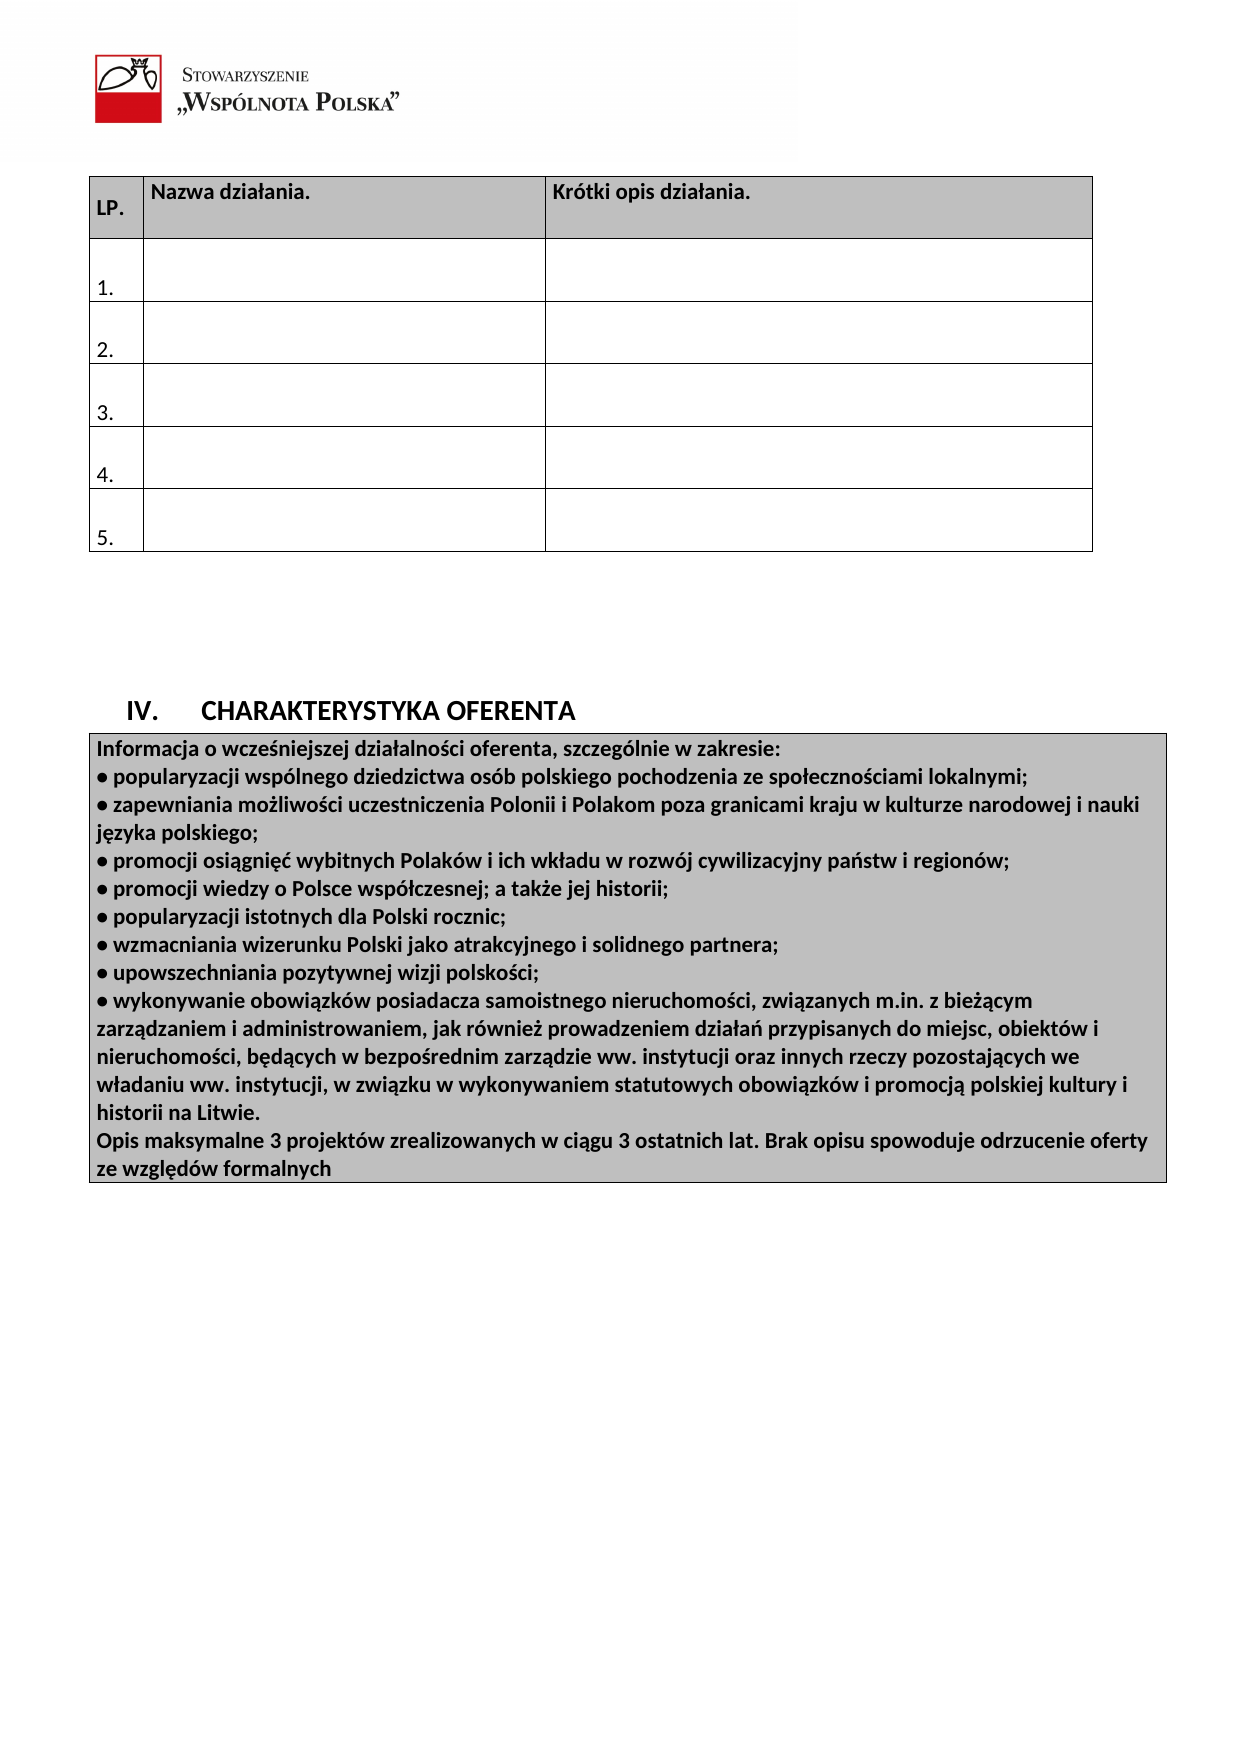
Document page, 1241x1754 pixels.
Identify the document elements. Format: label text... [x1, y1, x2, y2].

table_cell [546, 302, 1092, 363]
table_cell [546, 489, 1092, 551]
table_cell 1. [90, 239, 143, 301]
table_cell [546, 364, 1092, 426]
table_cell 2. [90, 302, 143, 363]
table_cell [144, 427, 545, 488]
table_cell [144, 302, 545, 363]
picture [0, 1, 799, 162]
table_cell [144, 364, 545, 426]
table_cell [546, 427, 1092, 488]
table_cell 5. [90, 489, 143, 551]
table_header Nazwa działania. [144, 177, 545, 238]
table_cell [144, 489, 545, 551]
table_header Informacja o wcześniejszej działalności oferenta, szczególnie w zakresie: • popularyzacji wspólnego dziedzictwa osób polskiego pochodzenia ze społecznościami lokalnymi; • zapewniania możliwości uczestniczenia Polonii i Polakom poza granicami kraju w kulturze narodowej i nauki języka polskiego; • promocji osiągnięć wybitnych Polaków i ich wkładu w rozwój cywilizacyjny państw i regionów; • promocji wiedzy o Polsce współczesnej; a także jej historii; • popularyzacji istotnych dla Polski rocznic; • wzmacniania wizerunku Polski jako atrakcyjnego i solidnego partnera; • upowszechniania pozytywnej wizji polskości; • wykonywanie obowiązków posiadacza samoistnego nieruchomości, związanych m.in. z bieżącym zarządzaniem i administrowaniem, jak również prowadzeniem działań przypisanych do miejsc, obiektów i nieruchomości, będących w bezpośrednim zarządzie ww. instytucji oraz innych rzeczy pozostających we władaniu ww. instytucji, w związku w wykonywaniem statutowych obowiązków i promocją polskiej kultury i historii na Litwie. Opis maksymalne 3 projektów zrealizowanych w ciągu 3 ostatnich lat. Brak opisu spowoduje odrzucenie oferty ze względów formalnych [90, 734, 1166, 1182]
table_cell 3. [90, 364, 143, 426]
table_cell [144, 239, 545, 301]
list CHARAKTERYSTYKA OFERENTA [126, 692, 1137, 727]
table_header LP. [90, 177, 143, 238]
table_cell 4. [90, 427, 143, 488]
table_header Krótki opis działania. [546, 177, 1092, 238]
table_cell [546, 239, 1092, 301]
